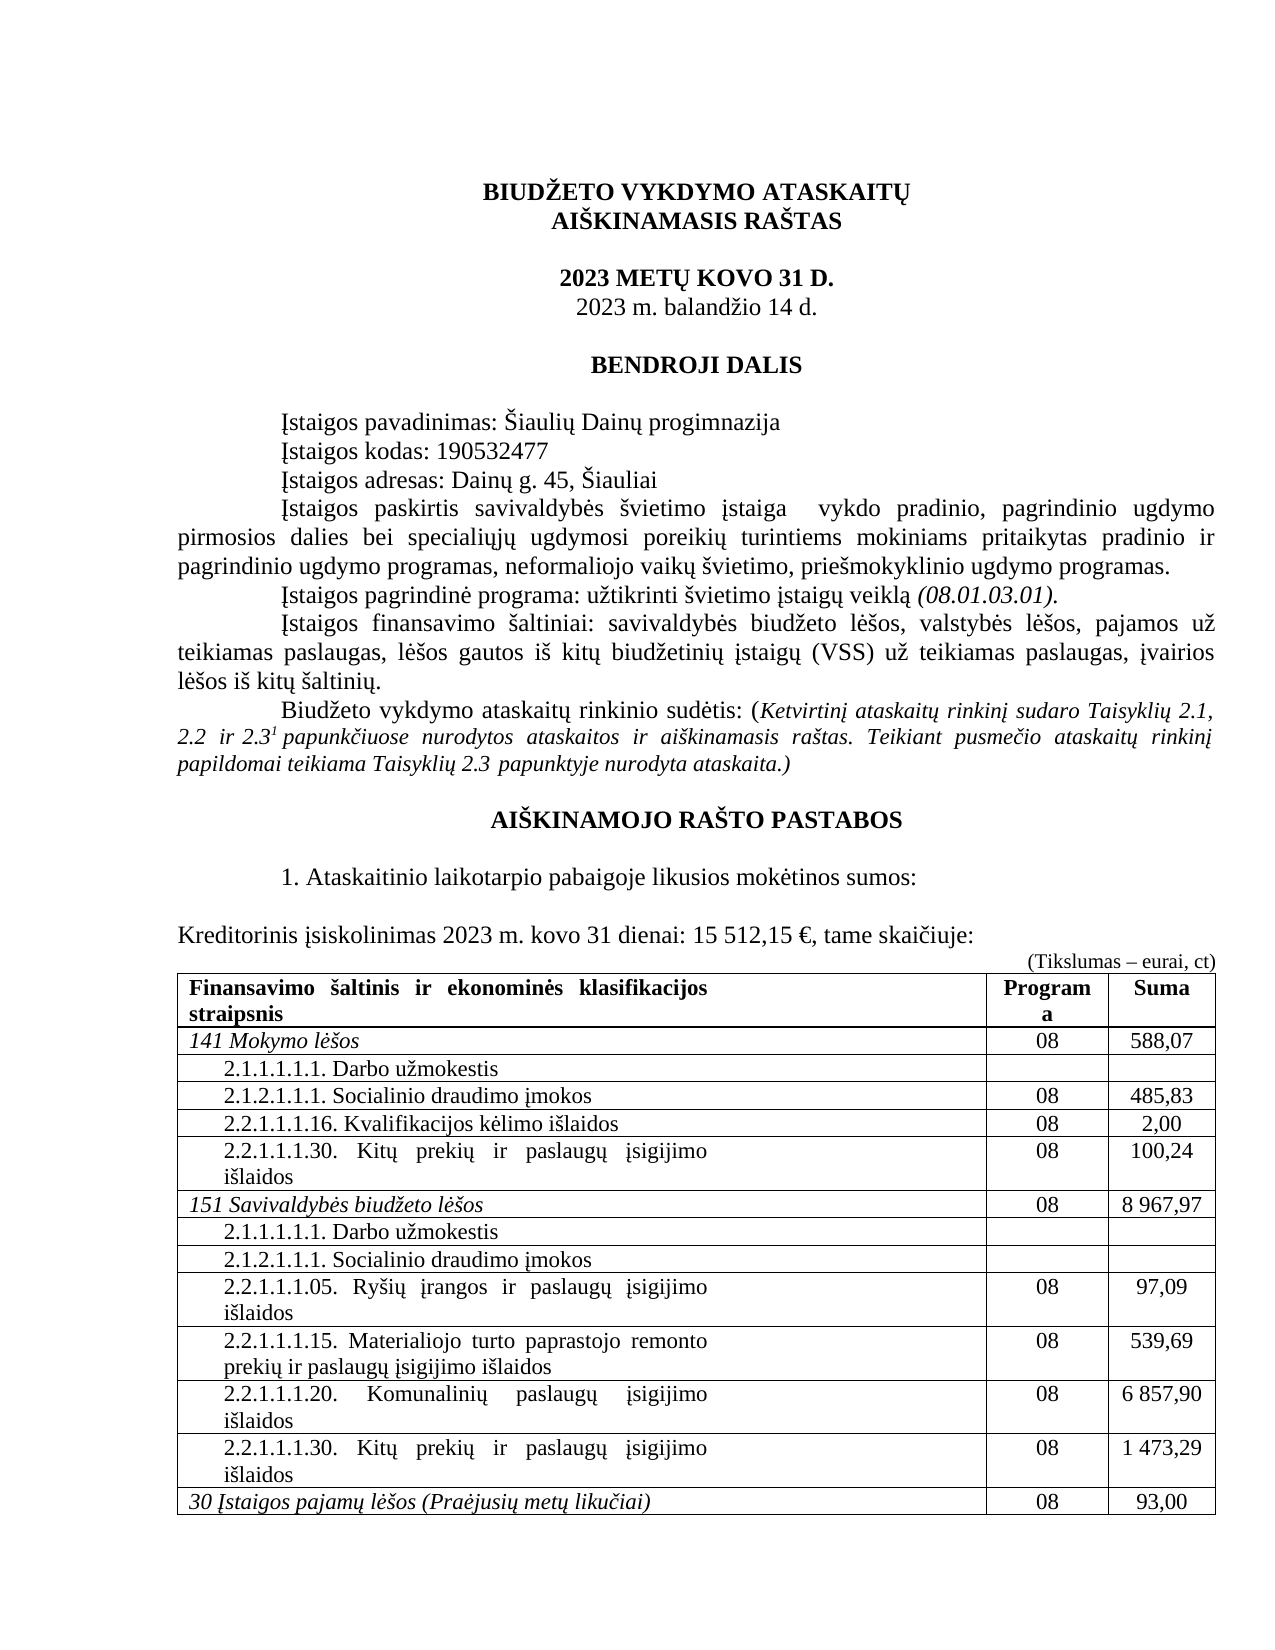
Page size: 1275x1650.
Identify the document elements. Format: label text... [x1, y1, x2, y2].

table_header Programa [987, 974, 1108, 1026]
table_header Suma [1109, 974, 1215, 1026]
text Biudžeto vykdymo ataskaitų rinkinio sudėtis: (Ketvirtinį ataskaitų rinkinį sudaro Taisyklių 2.1, 2.2 ir 2.31 papunkčiuose nurodytos ataskaitos ir aiškinamasis raštas. Teikiant pusmečio ataskaitų rinkinį papildomai teikiama Taisyklių 2.3 papunktyje nurodyta ataskaita.) [177, 695, 1216, 776]
text Įstaigos kodas: 190532477 [177, 436, 1216, 465]
table_cell 08 [987, 1434, 1108, 1487]
table_header Finansavimo šaltinis ir ekonominės klasifikacijos straipsnis [178, 974, 719, 1026]
text Įstaigos finansavimo šaltiniai: savivaldybės biudžeto lėšos, valstybės lėšos, pajamos už teikiamas paslaugas, lėšos gautos iš kitų biudžetinių įstaigų (VSS) už teikiamas paslaugas, įvairios lėšos iš kitų šaltinių. [177, 608, 1216, 695]
table_cell [719, 1191, 986, 1217]
table_cell 2.2.1.1.1.16. Kvalifikacijos kėlimo išlaidos [212, 1110, 719, 1136]
table_cell 2.1.1.1.1.1. Darbo užmokestis [212, 1055, 719, 1081]
table_cell [719, 1110, 986, 1136]
text 1. Ataskaitinio laikotarpio pabaigoje likusios mokėtinos sumos: [177, 862, 1216, 891]
table_cell [719, 1381, 986, 1433]
table_cell 08 [987, 1488, 1108, 1514]
table_cell 08 [987, 1028, 1108, 1054]
table_cell 141 Mokymo lėšos [178, 1028, 719, 1054]
table_cell 588,07 [1109, 1028, 1215, 1054]
table_cell [178, 1137, 212, 1190]
text (Tikslumas – eurai, ct) [177, 949, 1216, 973]
table_cell 2.2.1.1.1.15. Materialiojo turto paprastojo remonto prekių ir paslaugų įsigijimo išlaidos [212, 1327, 719, 1379]
table_cell [178, 1218, 212, 1244]
table_cell 151 Savivaldybės biudžeto lėšos [178, 1191, 719, 1217]
table_cell 08 [987, 1327, 1108, 1379]
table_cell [212, 1434, 719, 1487]
text Kreditorinis įsiskolinimas 2023 m. kovo 31 dienai: 15 512,15 €, tame skaičiuje: [177, 920, 1216, 949]
text AIŠKINAMOJO RAŠTO PASTABOS [177, 805, 1216, 834]
text Įstaigos adresas: Dainų g. 45, Šiauliai [177, 465, 1216, 493]
text Įstaigos paskirtis savivaldybės švietimo įstaiga vykdo pradinio, pagrindinio ugdymo pirmosios dalies bei specialiųjų ugdymosi poreikių turintiems mokiniams pritaikytas pradinio ir pagrindinio ugdymo programas, neformaliojo vaikų švietimo, priešmokyklinio ugdymo programas. [177, 493, 1216, 580]
table_cell [719, 1082, 986, 1109]
table_cell 2.1.2.1.1.1. Socialinio draudimo įmokos [212, 1246, 719, 1272]
table_cell [178, 1082, 212, 1109]
table_cell [719, 1434, 986, 1487]
table_cell 539,69 [1109, 1327, 1215, 1379]
table_cell 08 [987, 1273, 1108, 1326]
table_cell [1109, 1246, 1215, 1272]
table_cell [178, 1434, 212, 1487]
table_cell 97,09 [1109, 1273, 1215, 1326]
table_cell 6 857,90 [1109, 1381, 1215, 1433]
text 2023 METŲ KOVO 31 D. [177, 263, 1216, 292]
table_cell [178, 1327, 212, 1379]
text 2023 m. balandžio 14 d. [177, 292, 1216, 321]
table_cell [719, 1137, 986, 1190]
table_cell [987, 1246, 1108, 1272]
table_cell 93,00 [1109, 1488, 1215, 1514]
table_cell 08 [987, 1137, 1108, 1190]
table_cell 08 [987, 1110, 1108, 1136]
table_cell 08 [987, 1381, 1108, 1433]
table_cell 485,83 [1109, 1082, 1215, 1109]
table_cell [719, 1218, 986, 1244]
table_cell 8 967,97 [1109, 1191, 1215, 1217]
table_cell [719, 1055, 986, 1081]
table_cell [178, 1381, 212, 1433]
table_cell [178, 1110, 212, 1136]
table_cell [178, 1273, 212, 1326]
table_cell [719, 1327, 986, 1379]
table_cell 2.1.1.1.1.1. Darbo užmokestis [212, 1218, 719, 1244]
table_cell [178, 1055, 212, 1081]
table_cell 2.2.1.1.1.20. Komunalinių paslaugų įsigijimo išlaidos [212, 1381, 719, 1433]
table_cell [719, 1488, 986, 1514]
table_header [719, 974, 986, 1026]
table_cell [987, 1218, 1108, 1244]
table_cell 08 [987, 1082, 1108, 1109]
table_cell 2.2.1.1.1.30. Kitų prekių ir paslaugų įsigijimo išlaidos [212, 1137, 719, 1190]
table_cell [987, 1055, 1108, 1081]
table_cell 100,24 [1109, 1137, 1215, 1190]
text AIŠKINAMASIS RAŠTAS [177, 206, 1216, 235]
table_cell [719, 1273, 986, 1326]
text Įstaigos pavadinimas: Šiaulių Dainų progimnazija [177, 407, 1216, 436]
table_cell 2.1.2.1.1.1. Socialinio draudimo įmokos [212, 1082, 719, 1109]
text Įstaigos pagrindinė programa: užtikrinti švietimo įstaigų veiklą (08.01.03.01). [177, 580, 1216, 608]
table_cell 08 [987, 1191, 1108, 1217]
table_cell [719, 1246, 986, 1272]
table_cell 2.2.1.1.1.05. Ryšių įrangos ir paslaugų įsigijimo išlaidos [212, 1273, 719, 1326]
text BENDROJI DALIS [177, 350, 1216, 378]
table_cell [1109, 1218, 1215, 1244]
text BIUDŽETO VYKDYMO ATASKAITŲ [177, 177, 1216, 206]
table_cell 30 Įstaigos pajamų lėšos (Praėjusių metų likučiai) [178, 1488, 719, 1514]
table_cell 1 473,29 [1109, 1434, 1215, 1487]
table_cell [1109, 1055, 1215, 1081]
table_cell [178, 1246, 212, 1272]
table_cell 2,00 [1109, 1110, 1215, 1136]
table_cell [719, 1028, 986, 1054]
